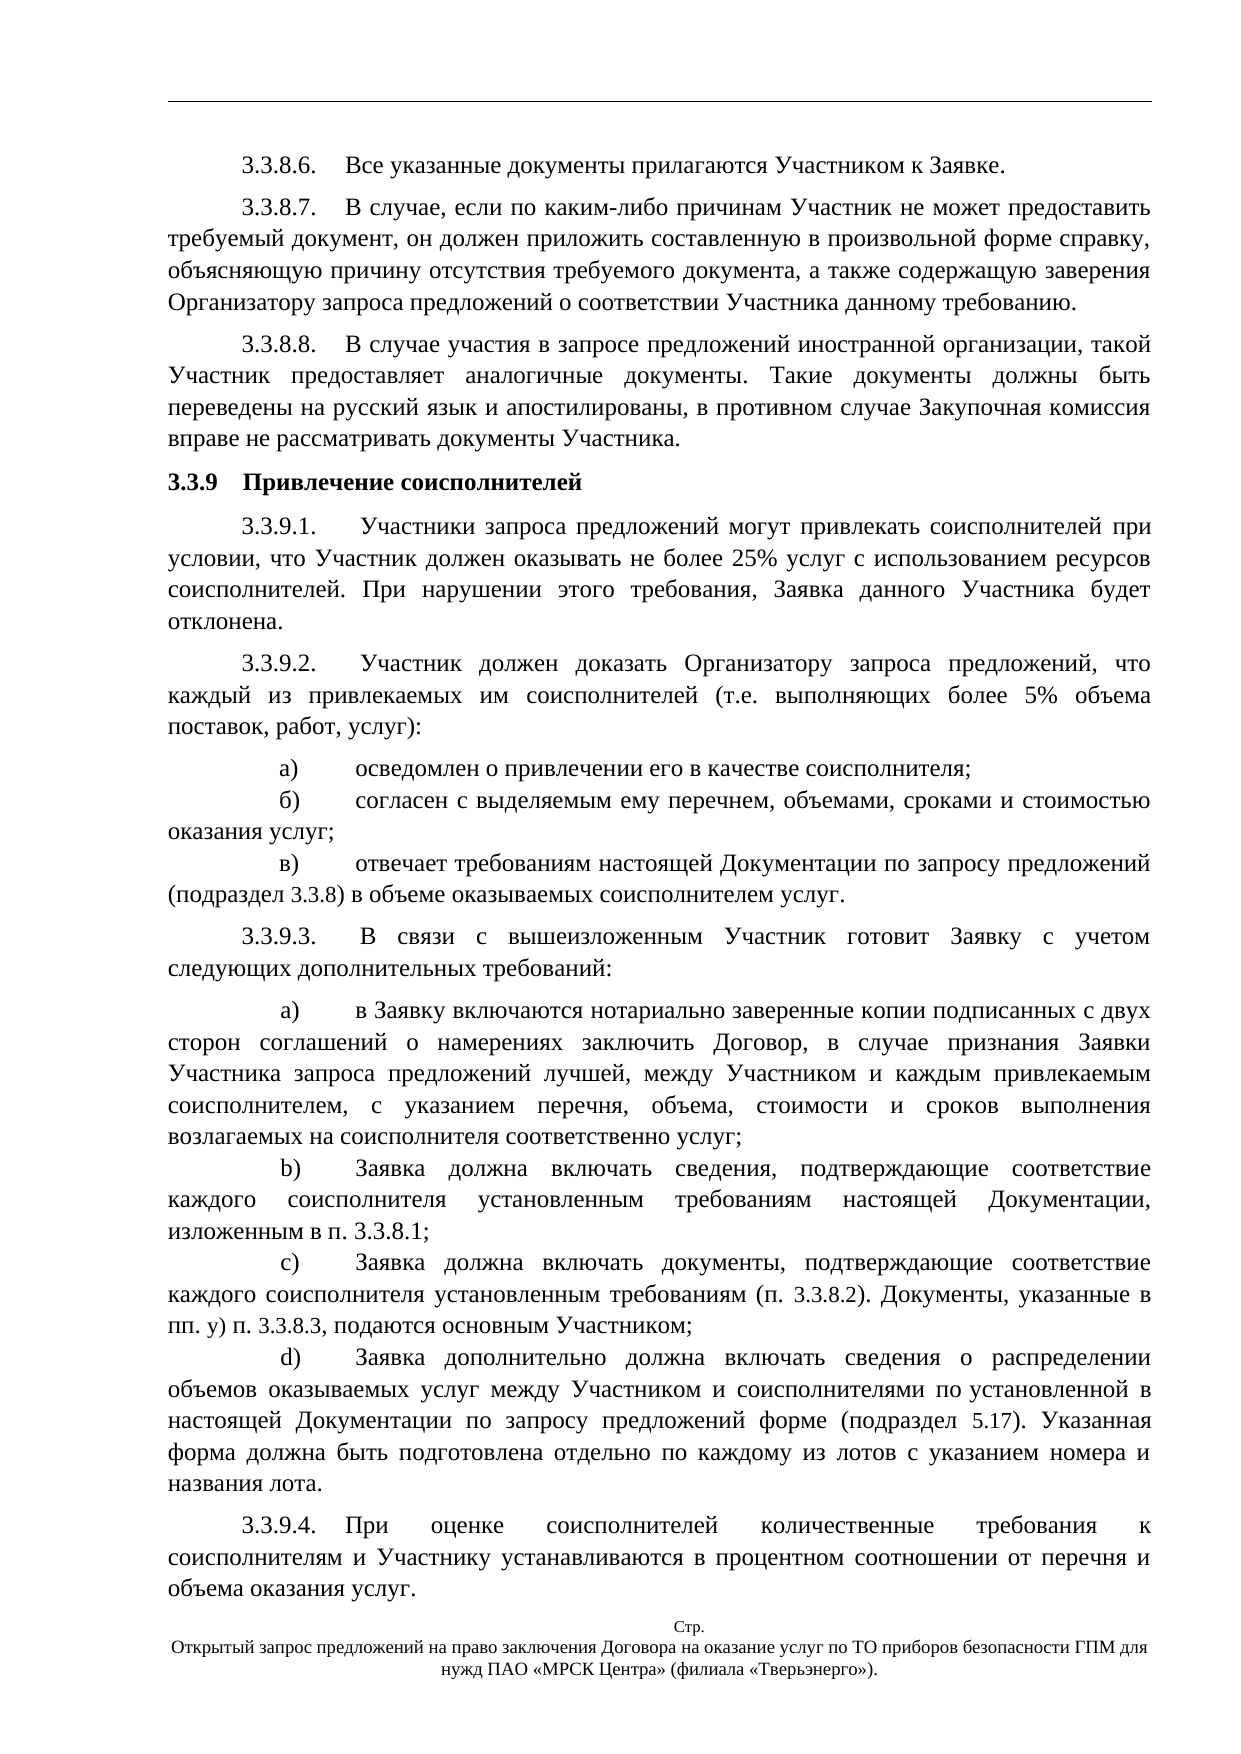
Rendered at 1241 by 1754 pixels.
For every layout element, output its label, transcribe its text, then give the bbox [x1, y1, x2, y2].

list согласен с выделяемым ему перечнем, объемами, сроками и стоимостью оказания услуг; [168, 785, 1152, 845]
list Участники запроса предложений могут привлекать соисполнителей при условии, что Участник должен оказывать не более 25% услуг c использованием ресурсов соисполнителей. При нарушении этого требования, Заявка данного Участника будет отклонена. [168, 511, 1152, 635]
list Все указанные документы прилагаются Участником к Заявке. [168, 150, 1152, 179]
subtitle Привлечение соисполнителей [168, 467, 1152, 496]
list В связи с вышеизложенным Участник готовит Заявку с учетом следующих дополнительных требований: [168, 921, 1152, 982]
list осведомлен о привлечении его в качестве соисполнителя; [168, 753, 1152, 782]
list отвечает требованиям настоящей Документации по запросу предложений (подраздел 3.3.8) в объеме оказываемых соисполнителем услуг. [168, 848, 1152, 908]
list в Заявку включаются нотариально заверенные копии подписанных с двух сторон соглашений о намерениях заключить Договор, в случае признания Заявки Участника запроса предложений лучшей, между Участником и каждым привлекаемым соисполнителем, с указанием перечня, объема, стоимости и сроков выполнения возлагаемых на соисполнителя соответственно услуг; [168, 995, 1152, 1150]
list В случае участия в запросе предложений иностранной организации, такой Участник предоставляет аналогичные документы. Такие документы должны быть переведены на русский язык и апостилированы, в противном случае Закупочная комиссия вправе не рассматривать документы Участника. [168, 329, 1152, 452]
list Участник должен доказать Организатору запроса предложений, что каждый из привлекаемых им соисполнителей (т.е. выполняющих более 5% объема поставок, работ, услуг): [168, 648, 1152, 740]
list Заявка должна включать документы, подтверждающие соответствие каждого соисполнителя установленным требованиям (п. 3.3.8.2). Документы, указанные в пп. у) п. 3.3.8.3, подаются основным Участником; [168, 1247, 1152, 1339]
list Заявка дополнительно должна включать сведения о распределении объемов оказываемых услуг между Участником и соисполнителями по установленной в настоящей Документации по запросу предложений форме (подраздел 5.17). Указанная форма должна быть подготовлена отдельно по каждому из лотов с указанием номера и названия лота. [168, 1342, 1152, 1497]
list При оценке соисполнителей количественные требования к соисполнителям и Участнику устанавливаются в процентном соотношении от перечня и объема оказания услуг. [168, 1510, 1152, 1602]
list Заявка должна включать сведения, подтверждающие соответствие каждого соисполнителя установленным требованиям настоящей Документации, изложенным в п. 3.3.8.1; [168, 1153, 1152, 1245]
list В случае, если по каким-либо причинам Участник не может предоставить требуемый документ, он должен приложить составленную в произвольной форме справку, объясняющую причину отсутствия требуемого документа, а также содержащую заверения Организатору запроса предложений о соответствии Участника данному требованию. [168, 192, 1152, 315]
